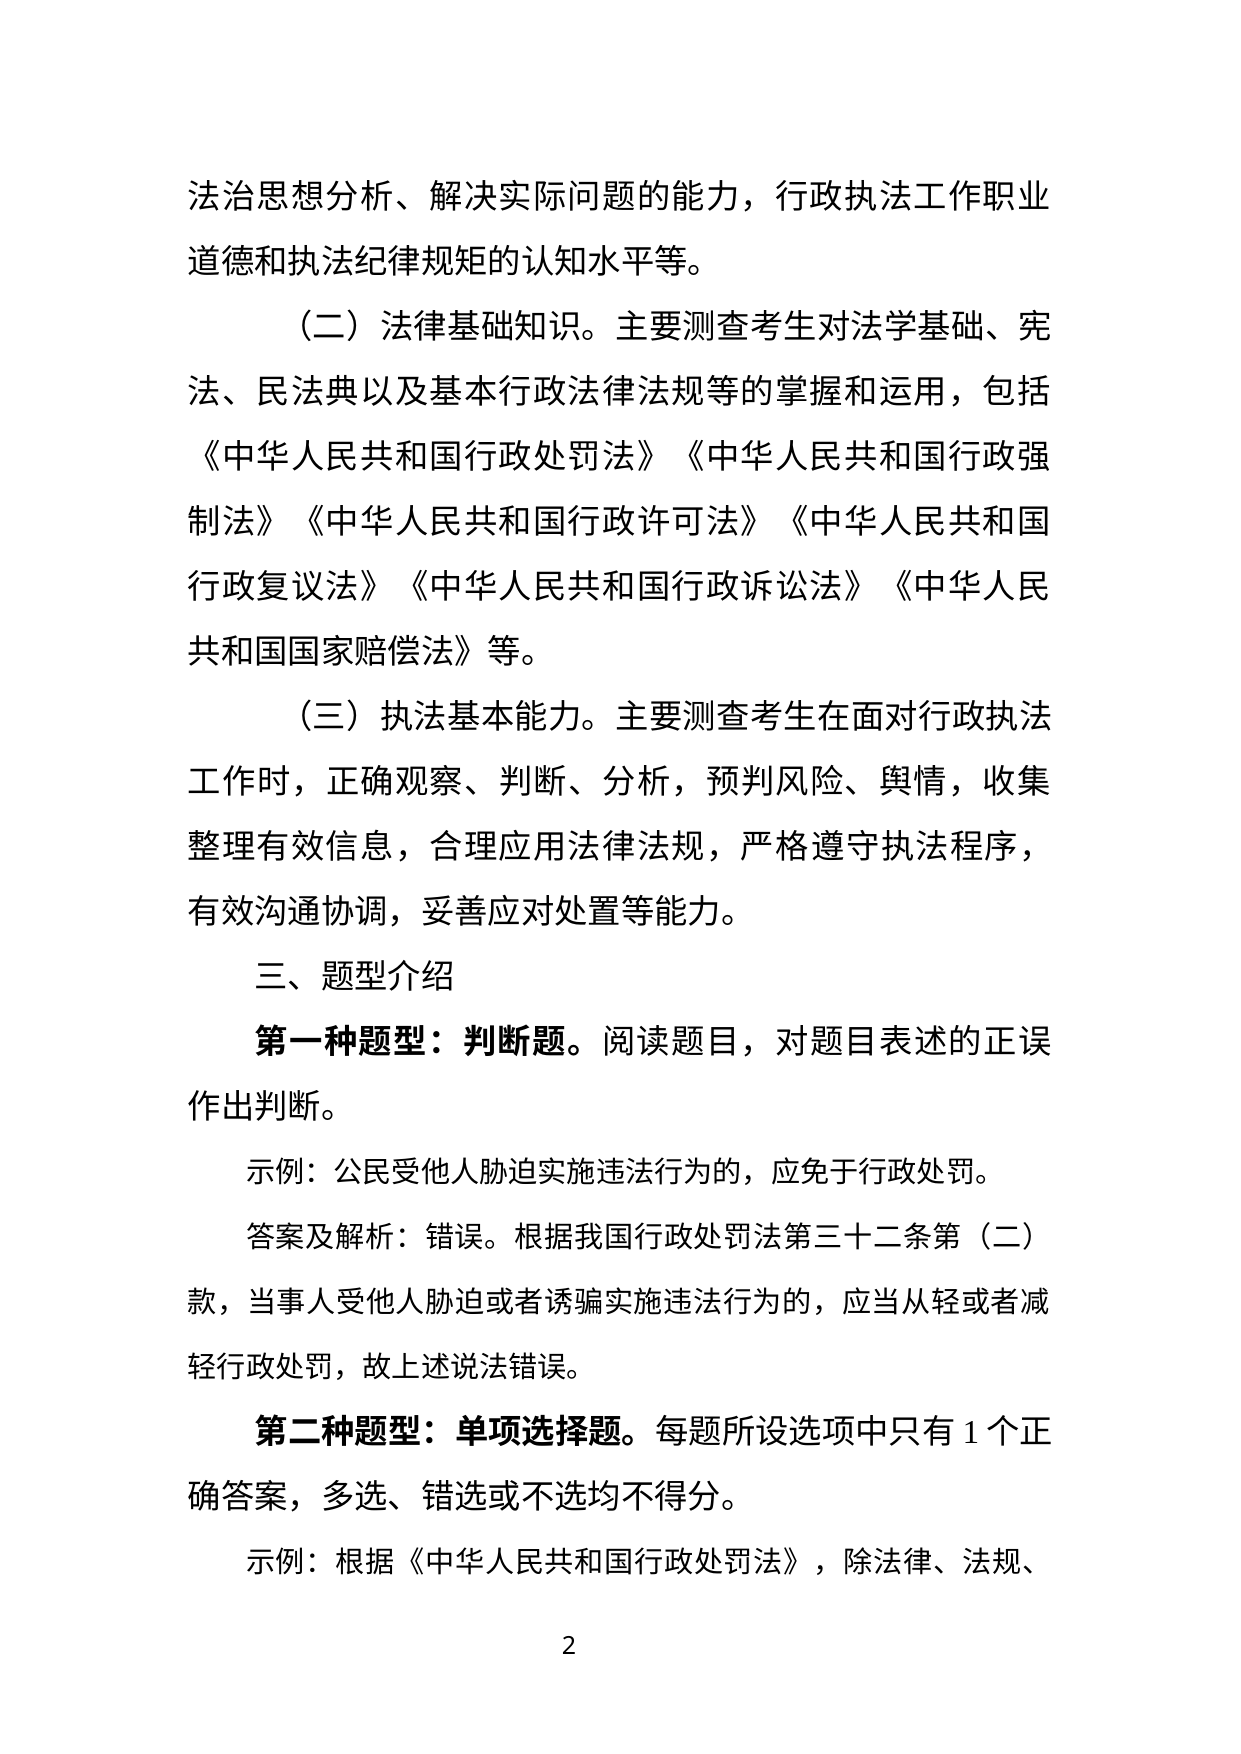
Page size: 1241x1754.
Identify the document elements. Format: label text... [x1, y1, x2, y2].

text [187, 162, 1053, 292]
text （三）执法基本能力。主要测查考生在面对行政执法工作时，正确观察、判断、分析，预判风险、舆情，收集整理有效信息，合理应用法律法规，严格遵守执法程序，有效沟通协调，妥善应对处置等能力。 [187, 682, 1053, 942]
text （二）法律基础知识。主要测查考生对法学基础、宪法、民法典以及基本行政法律法规等的掌握和运用，包括《中华人民共和国行政处罚法》《中华人民共和国行政强制法》《中华人民共和国行政许可法》《中华人民共和国行政复议法》《中华人民共和国行政诉讼法》《中华人民共和国国家赔偿法》等。 [187, 292, 1053, 682]
list 第二种题型：单项选择题。每题所设选项中只有1个正确答案，多选、错选或不选均不得分。 [187, 1397, 1053, 1527]
text 答案及解析：错误。根据我国行政处罚法第三十二条第（二）款，当事人受他人胁迫或者诱骗实施违法行为的，应当从轻或者减轻行政处罚，故上述说法错误。 [187, 1202, 1053, 1397]
list 第一种题型：判断题。阅读题目，对题目表述的正误作出判断。 [187, 1007, 1053, 1137]
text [187, 1527, 1053, 1592]
list 题型介绍 [187, 942, 1053, 1007]
text 示例：公民受他人胁迫实施违法行为的，应免于行政处罚。 [187, 1137, 1053, 1202]
